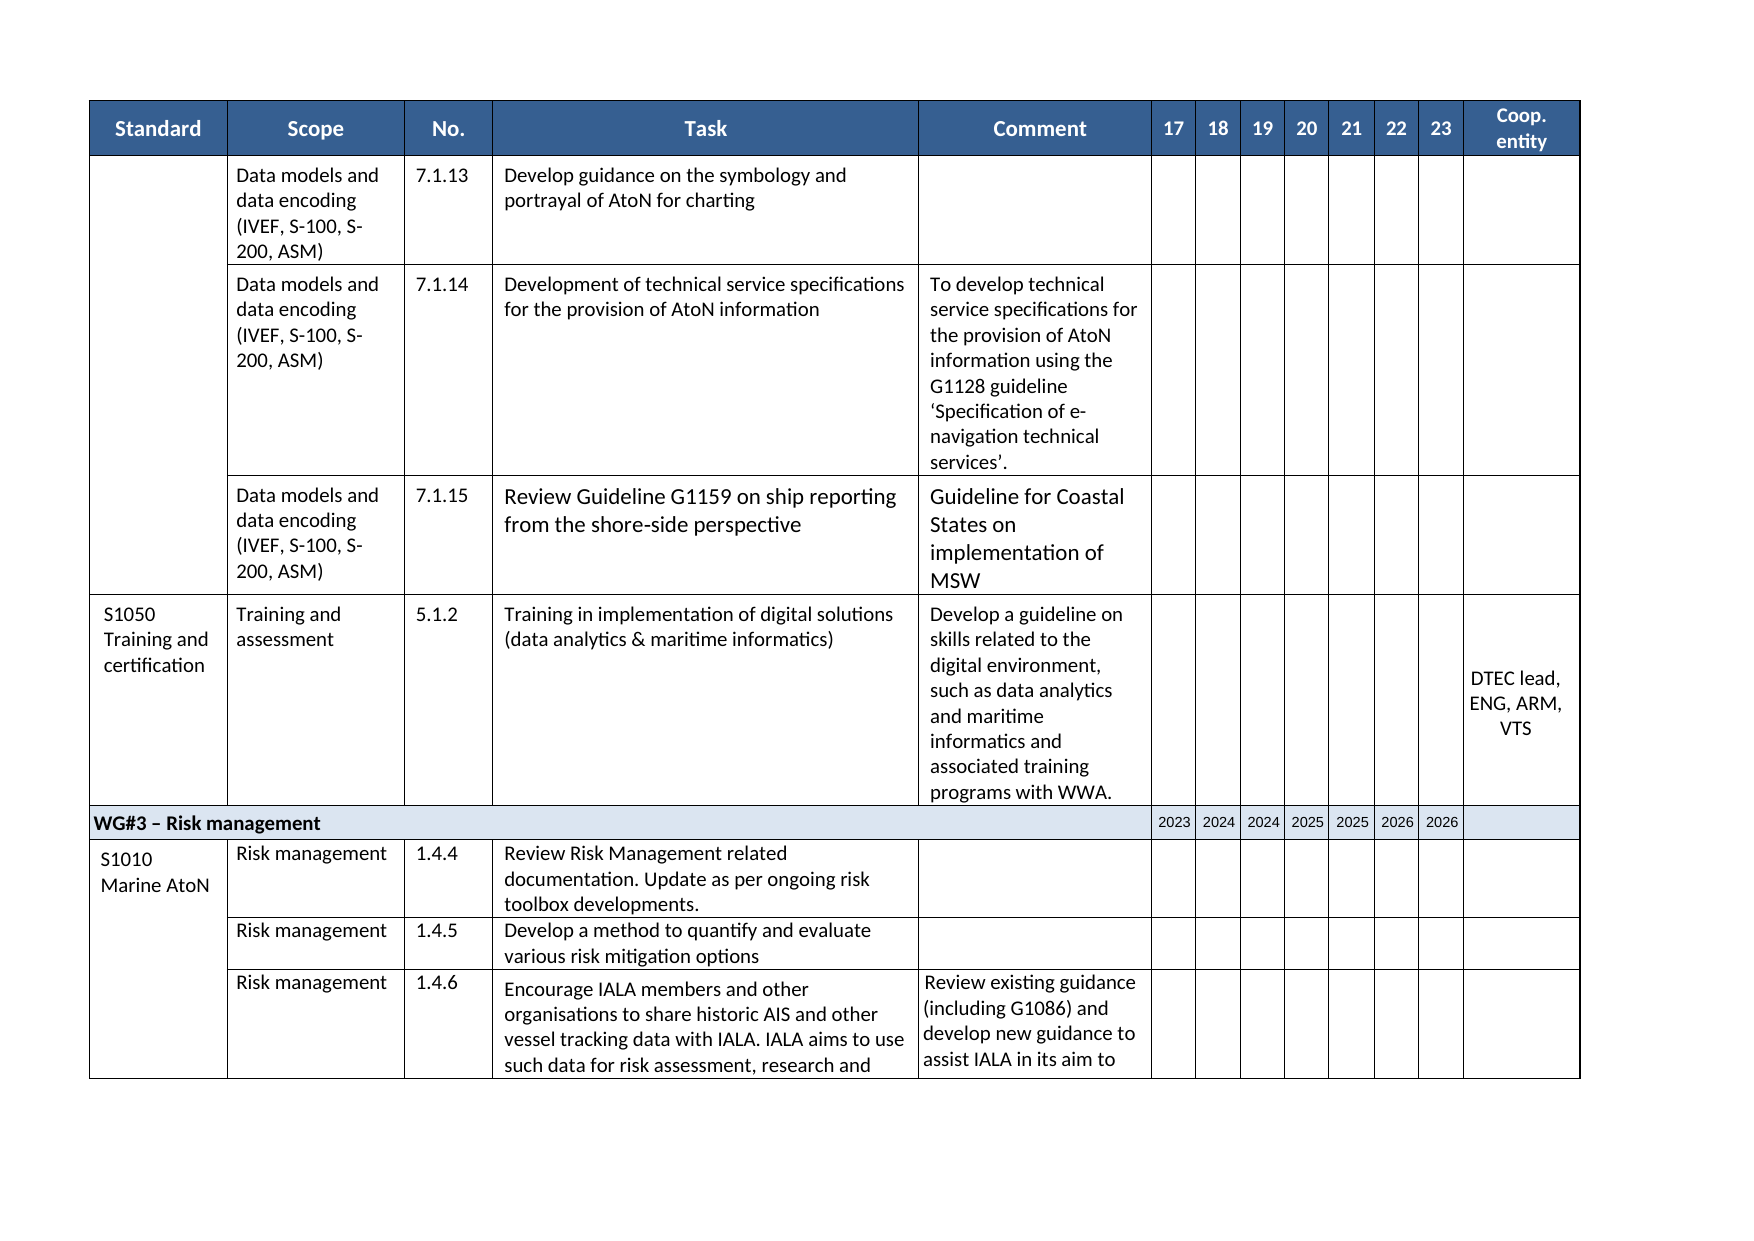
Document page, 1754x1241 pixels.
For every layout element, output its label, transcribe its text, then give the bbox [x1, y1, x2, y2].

table_cell [1196, 156, 1240, 264]
table_cell 1.4.6 [405, 970, 492, 1077]
table_cell [1419, 918, 1463, 968]
table_cell Develop a guideline on skills related to the digital environment, such as data analytics and maritime informatics and associated training programs with WWA. [919, 595, 1151, 804]
table_cell 5.1.2 [405, 595, 492, 804]
table_header Comment [919, 101, 1151, 155]
table_cell [1241, 970, 1284, 1077]
table_cell To develop technical service specifications for the provision of AtoN information using the G1128 guideline ‘Specification of e-navigation technical services’. [919, 265, 1151, 474]
table_cell 1.4.4 [405, 840, 492, 917]
table_header Task [493, 101, 918, 155]
table_cell [1375, 970, 1418, 1077]
table_header Scope [228, 101, 404, 155]
table_cell [1241, 476, 1284, 594]
table_cell [1375, 476, 1418, 594]
table_header 18 [1196, 101, 1240, 155]
table_cell S1050 Training and certification [90, 595, 227, 804]
table_cell [1196, 840, 1240, 917]
table_header 17 [1152, 101, 1195, 155]
table_cell [1285, 265, 1328, 474]
table_cell 2025 [1285, 806, 1328, 839]
table_cell [1285, 595, 1328, 804]
table_cell [1375, 265, 1418, 474]
table_cell [1152, 970, 1195, 1077]
table_cell Risk management [228, 840, 404, 917]
table_cell [1329, 840, 1374, 917]
table_cell [1329, 595, 1374, 804]
table_cell 1.4.5 [405, 918, 492, 968]
table_cell [1196, 476, 1240, 594]
table_cell Guideline for Coastal States on implementation of MSW [919, 476, 1151, 594]
table_cell Development of technical service specifications for the provision of AtoN information [493, 265, 918, 474]
table_header 20 [1285, 101, 1328, 155]
table_cell [1419, 265, 1463, 474]
table_cell [1152, 265, 1195, 474]
table_header Coop. entity [1464, 101, 1579, 155]
table_cell [1241, 595, 1284, 804]
table_cell 2024 [1241, 806, 1284, 839]
table_cell [1375, 840, 1418, 917]
table_cell [1464, 918, 1579, 968]
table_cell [228, 156, 404, 264]
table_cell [493, 970, 918, 1077]
table_cell [1285, 970, 1328, 1077]
table_cell [1152, 918, 1195, 968]
table_header 21 [1329, 101, 1374, 155]
table_cell Develop a method to quantify and evaluate various risk mitigation options [493, 918, 918, 968]
table_cell [1152, 595, 1195, 804]
table_cell [1375, 156, 1418, 264]
table_cell [1464, 156, 1579, 264]
table_cell [1419, 840, 1463, 917]
table_cell [1285, 840, 1328, 917]
table_cell 2023 [1152, 806, 1195, 839]
table_cell [1329, 970, 1374, 1077]
table_header No. [405, 101, 492, 155]
table_cell 2025 [1329, 806, 1374, 839]
table_header 19 [1241, 101, 1284, 155]
table_cell [1419, 476, 1463, 594]
table_cell [1464, 840, 1579, 917]
table_cell [1196, 595, 1240, 804]
table_cell [1285, 918, 1328, 968]
table_cell Review Guideline G1159 on ship reporting from the shore‐side perspective [493, 476, 918, 594]
table_cell Review Risk Management related documentation. Update as per ongoing risk toolbox developments. [493, 840, 918, 917]
table_cell Data models and data encoding (IVEF, S-100, S-200, ASM) [228, 476, 404, 594]
table_cell [1419, 595, 1463, 804]
table_cell Risk management [228, 970, 404, 1077]
table_cell [1285, 476, 1328, 594]
table_cell WG#3 – Risk management [90, 806, 1151, 839]
table_cell [1285, 156, 1328, 264]
table_cell DTEC lead, ENG, ARM, VTS [1464, 595, 1579, 804]
table_cell [1196, 918, 1240, 968]
table_cell [919, 918, 1151, 968]
table_cell [1464, 476, 1579, 594]
table_cell 2026 [1419, 806, 1463, 839]
table_cell [1419, 970, 1463, 1077]
table_header Standard [90, 101, 227, 155]
table_cell Training in implementation of digital solutions (data analytics & maritime informatics) [493, 595, 918, 804]
table_cell [1375, 595, 1418, 804]
table_cell [1375, 918, 1418, 968]
table_cell [1464, 806, 1579, 839]
table_cell [1329, 476, 1374, 594]
table_cell 7.1.13 [405, 156, 492, 264]
table_cell [1152, 156, 1195, 264]
table_cell [1419, 156, 1463, 264]
table_cell [1329, 265, 1374, 474]
table_cell [1329, 918, 1374, 968]
table_cell 7.1.15 [405, 476, 492, 594]
table_header 22 [1375, 101, 1418, 155]
table_cell 2026 [1375, 806, 1418, 839]
table_cell [1329, 156, 1374, 264]
table_cell [1464, 970, 1579, 1077]
table_cell [1241, 265, 1284, 474]
table_cell [919, 840, 1151, 917]
table_cell Develop guidance on the symbology and portrayal of AtoN for charting [493, 156, 918, 264]
table_cell [919, 156, 1151, 264]
table_cell [1464, 265, 1579, 474]
table_cell [1241, 918, 1284, 968]
table_cell [1241, 156, 1284, 264]
table_cell S1010 Marine AtoN [90, 840, 227, 1077]
table_cell [1152, 840, 1195, 917]
table_cell Training and assessment [228, 595, 404, 804]
table_cell [1241, 840, 1284, 917]
table_cell Risk management [228, 918, 404, 968]
table_cell 7.1.14 [405, 265, 492, 474]
table_cell [1196, 970, 1240, 1077]
table_cell 2024 [1196, 806, 1240, 839]
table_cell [919, 970, 1151, 1077]
table_cell [1152, 476, 1195, 594]
table_cell Data models and data encoding (IVEF, S-100, S-200, ASM) [228, 265, 404, 474]
table_cell [1196, 265, 1240, 474]
table_header 23 [1419, 101, 1463, 155]
